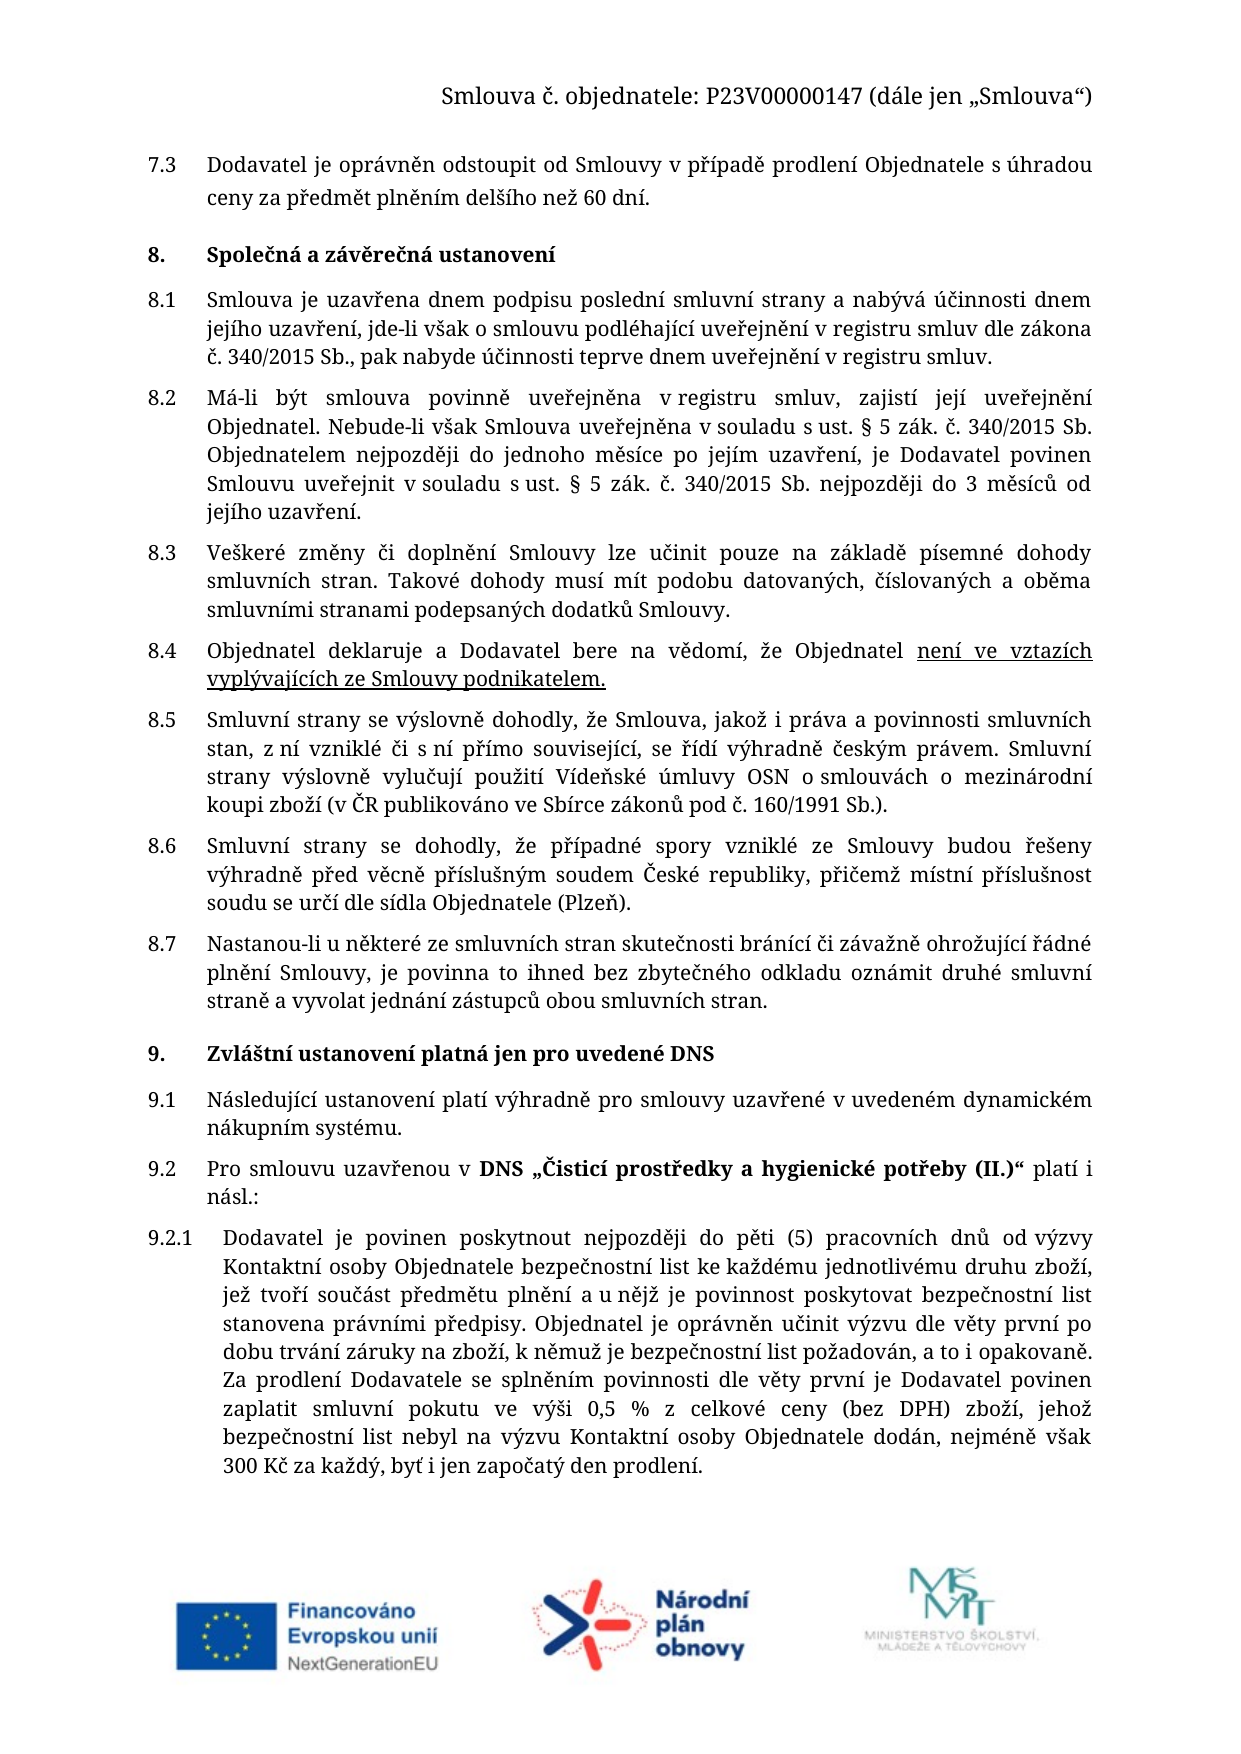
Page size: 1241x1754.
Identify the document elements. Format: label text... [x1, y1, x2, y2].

list Dodavatel je povinen poskytnout nejpozději do pěti (5) pracovních dnů od výzvy Kontaktní osoby Objednatele bezpečnostní list ke každému jednotlivému druhu zboží, jež tvoří součást předmětu plnění a u nějž je povinnost poskytovat bezpečnostní list stanovena právními předpisy. Objednatel je oprávněn učinit výzvu dle věty první po dobu trvání záruky na zboží, k němuž je bezpečnostní list požadován, a to i opakovaně. Za prodlení Dodavatele se splněním povinnosti dle věty první je Dodavatel povinen zaplatit smluvní pokutu ve výši 0,5 % z celkové ceny (bez DPH) zboží, jehož bezpečnostní list nebyl na výzvu Kontaktní osoby Objednatele dodán, nejméně však 300 Kč za každý, byť i jen započatý den prodlení. [148, 1223, 1093, 1479]
list Nastanou-li u některé ze smluvních stran skutečnosti bránící či závažně ohrožující řádné plnění Smlouvy, je povinna to ihned bez zbytečného odkladu oznámit druhé smluvní straně a vyvolat jednání zástupců obou smluvních stran. [148, 929, 1093, 1014]
list Veškeré změny či doplnění Smlouvy lze učinit pouze na základě písemné dohody smluvních stran. Takové dohody musí mít podobu datovaných, číslovaných a oběma smluvními stranami podepsaných dodatků Smlouvy. [148, 538, 1093, 623]
list Objednatel deklaruje a Dodavatel bere na vědomí, že Objednatel není ve vztazích vyplývajících ze Smlouvy podnikatelem. [148, 636, 1093, 693]
list Smlouva je uzavřena dnem podpisu poslední smluvní strany a nabývá účinnosti dnem jejího uzavření, jde-li však o smlouvu podléhající uveřejnění v registru smluv dle zákona č. 340/2015 Sb., pak nabyde účinnosti teprve dnem uveřejnění v registru smluv. [148, 286, 1093, 371]
list Pro smlouvu uzavřenou v DNS „Čisticí prostředky a hygienické potřeby (II.)“ platí i násl.: [148, 1154, 1093, 1211]
list Společná a závěrečná ustanovení [148, 240, 1093, 269]
list Má-li být smlouva povinně uveřejněna v registru smluv, zajistí její uveřejnění Objednatel. Nebude-li však Smlouva uveřejněna v souladu s ust. § 5 zák. č. 340/2015 Sb. Objednatelem nejpozději do jednoho měsíce po jejím uzavření, je Dodavatel povinen Smlouvu uveřejnit v souladu s ust. § 5 zák. č. 340/2015 Sb. nejpozději do 3 měsíců od jejího uzavření. [148, 383, 1093, 526]
picture [147, 1521, 1093, 1698]
list Zvláštní ustanovení platná jen pro uvedené DNS [148, 1039, 1093, 1068]
list Následující ustanovení platí výhradně pro smlouvy uzavřené v uvedeném dynamickém nákupním systému. [148, 1085, 1093, 1142]
list Smluvní strany se dohodly, že případné spory vzniklé ze Smlouvy budou řešeny výhradně před věcně příslušným soudem České republiky, přičemž místní příslušnost soudu se určí dle sídla Objednatele (Plzeň). [148, 831, 1093, 917]
list Smluvní strany se výslovně dohodly, že Smlouva, jakož i práva a povinnosti smluvních stan, z ní vzniklé či s ní přímo související, se řídí výhradně českým právem. Smluvní strany výslovně vylučují použití Vídeňské úmluvy OSN o smlouvách o mezinárodní koupi zboží (v ČR publikováno ve Sbírce zákonů pod č. 160/1991 Sb.). [148, 705, 1093, 819]
list Dodavatel je oprávněn odstoupit od Smlouvy v případě prodlení Objednatele s úhradou ceny za předmět plněním delšího než 60 dní. [148, 150, 1093, 211]
